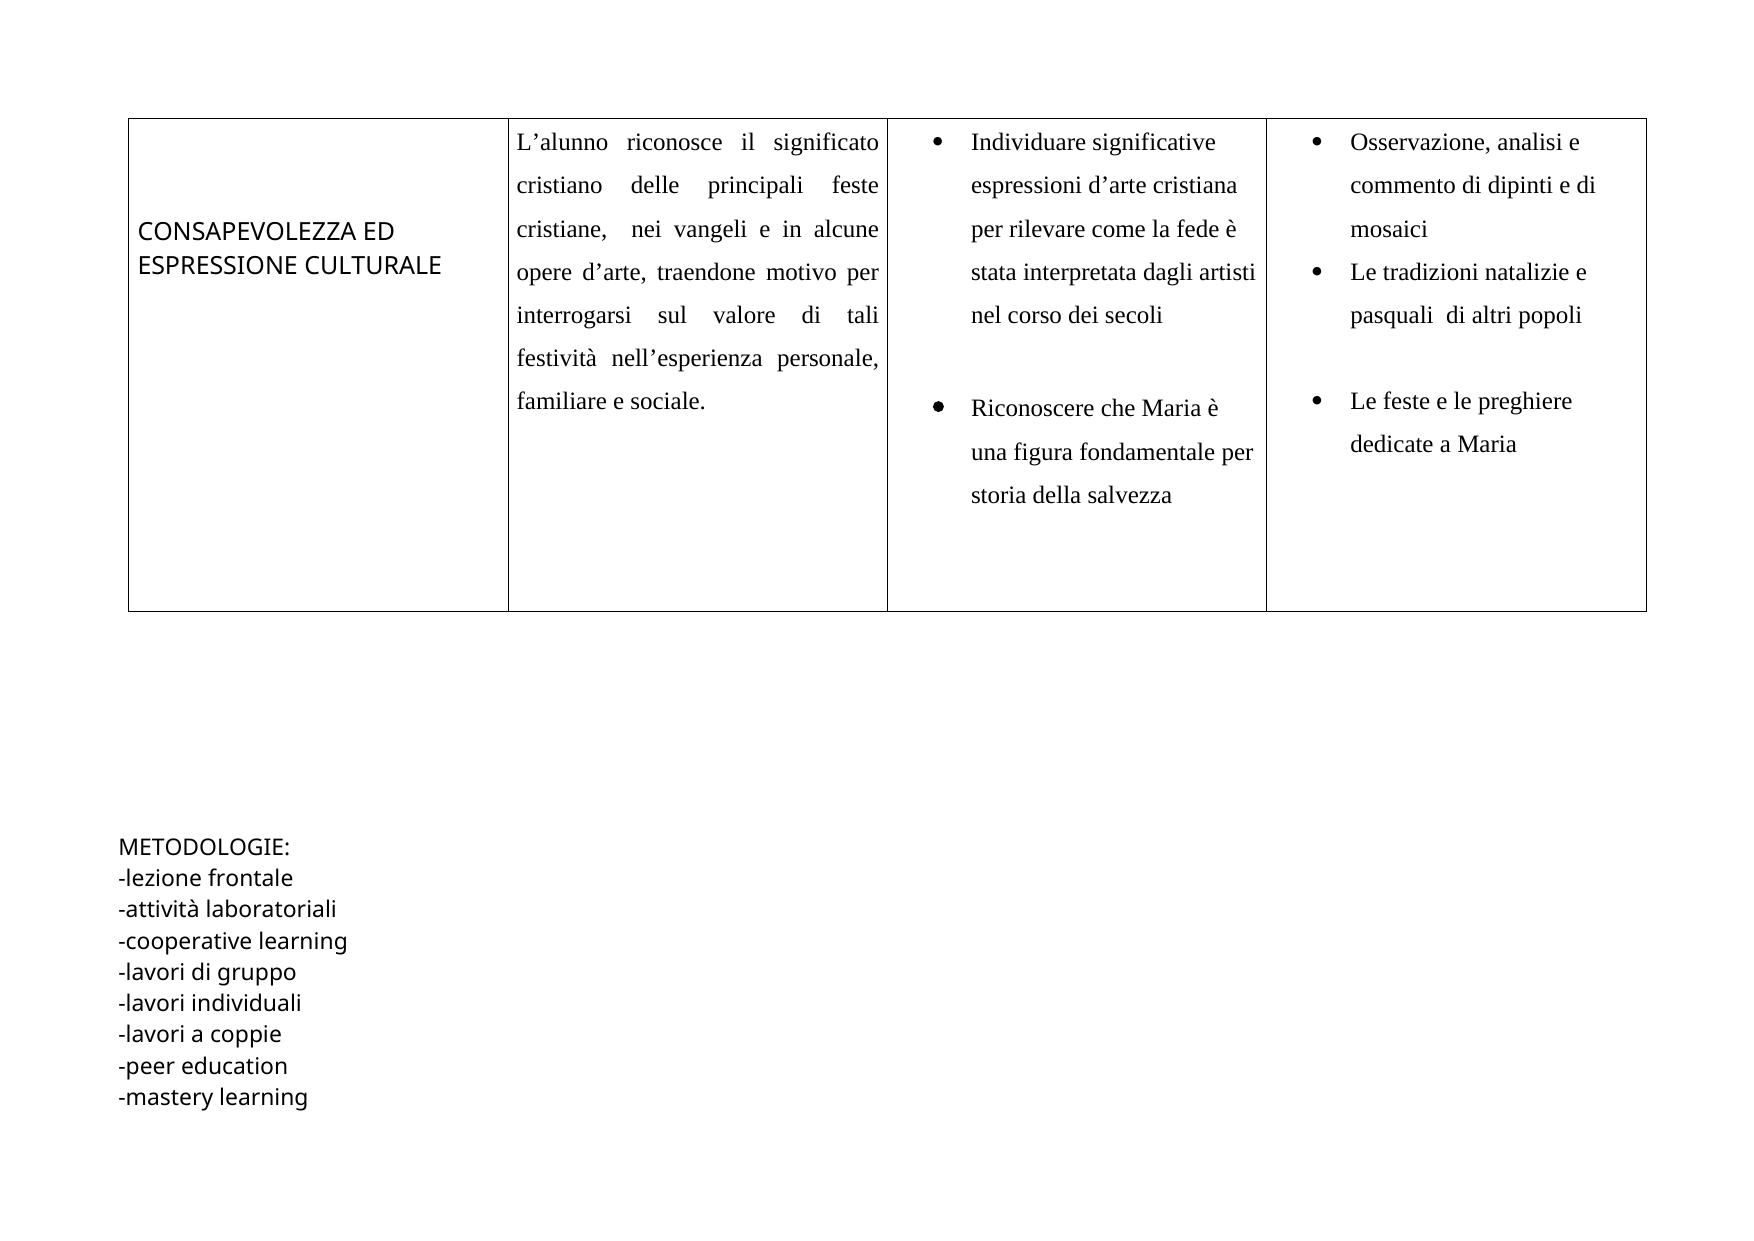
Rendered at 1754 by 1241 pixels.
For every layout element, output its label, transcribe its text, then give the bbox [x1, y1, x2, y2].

text -peer education [118, 1050, 1636, 1081]
text -lavori a coppie [118, 1018, 1636, 1050]
text -mastery learning [118, 1081, 1636, 1112]
table_cell Osservazione, analisi e commento di dipinti e di mosaici Le tradizioni natalizie e pasquali di altri popoli Le feste e le preghiere dedicate a Maria [1267, 119, 1646, 611]
table_cell CONSAPEVOLEZZA ED ESPRESSIONE CULTURALE [129, 119, 508, 611]
text -lezione frontale [118, 862, 1636, 893]
text -attività laboratoriali [118, 893, 1636, 925]
text METODOLOGIE: [118, 831, 1636, 862]
text -lavori di gruppo [118, 956, 1636, 987]
text -lavori individuali [118, 987, 1636, 1018]
text -cooperative learning [118, 925, 1636, 956]
table_cell Individuare significative espressioni d’arte cristiana per rilevare come la fede è stata interpretata dagli artisti nel corso dei secoli Riconoscere che Maria è una figura fondamentale per storia della salvezza [888, 119, 1266, 611]
table_cell L’alunno riconosce il significato cristiano delle principali feste cristiane, nei vangeli e in alcune opere d’arte, traendone motivo per interrogarsi sul valore di tali festività nell’esperienza personale, familiare e sociale. [509, 119, 887, 611]
